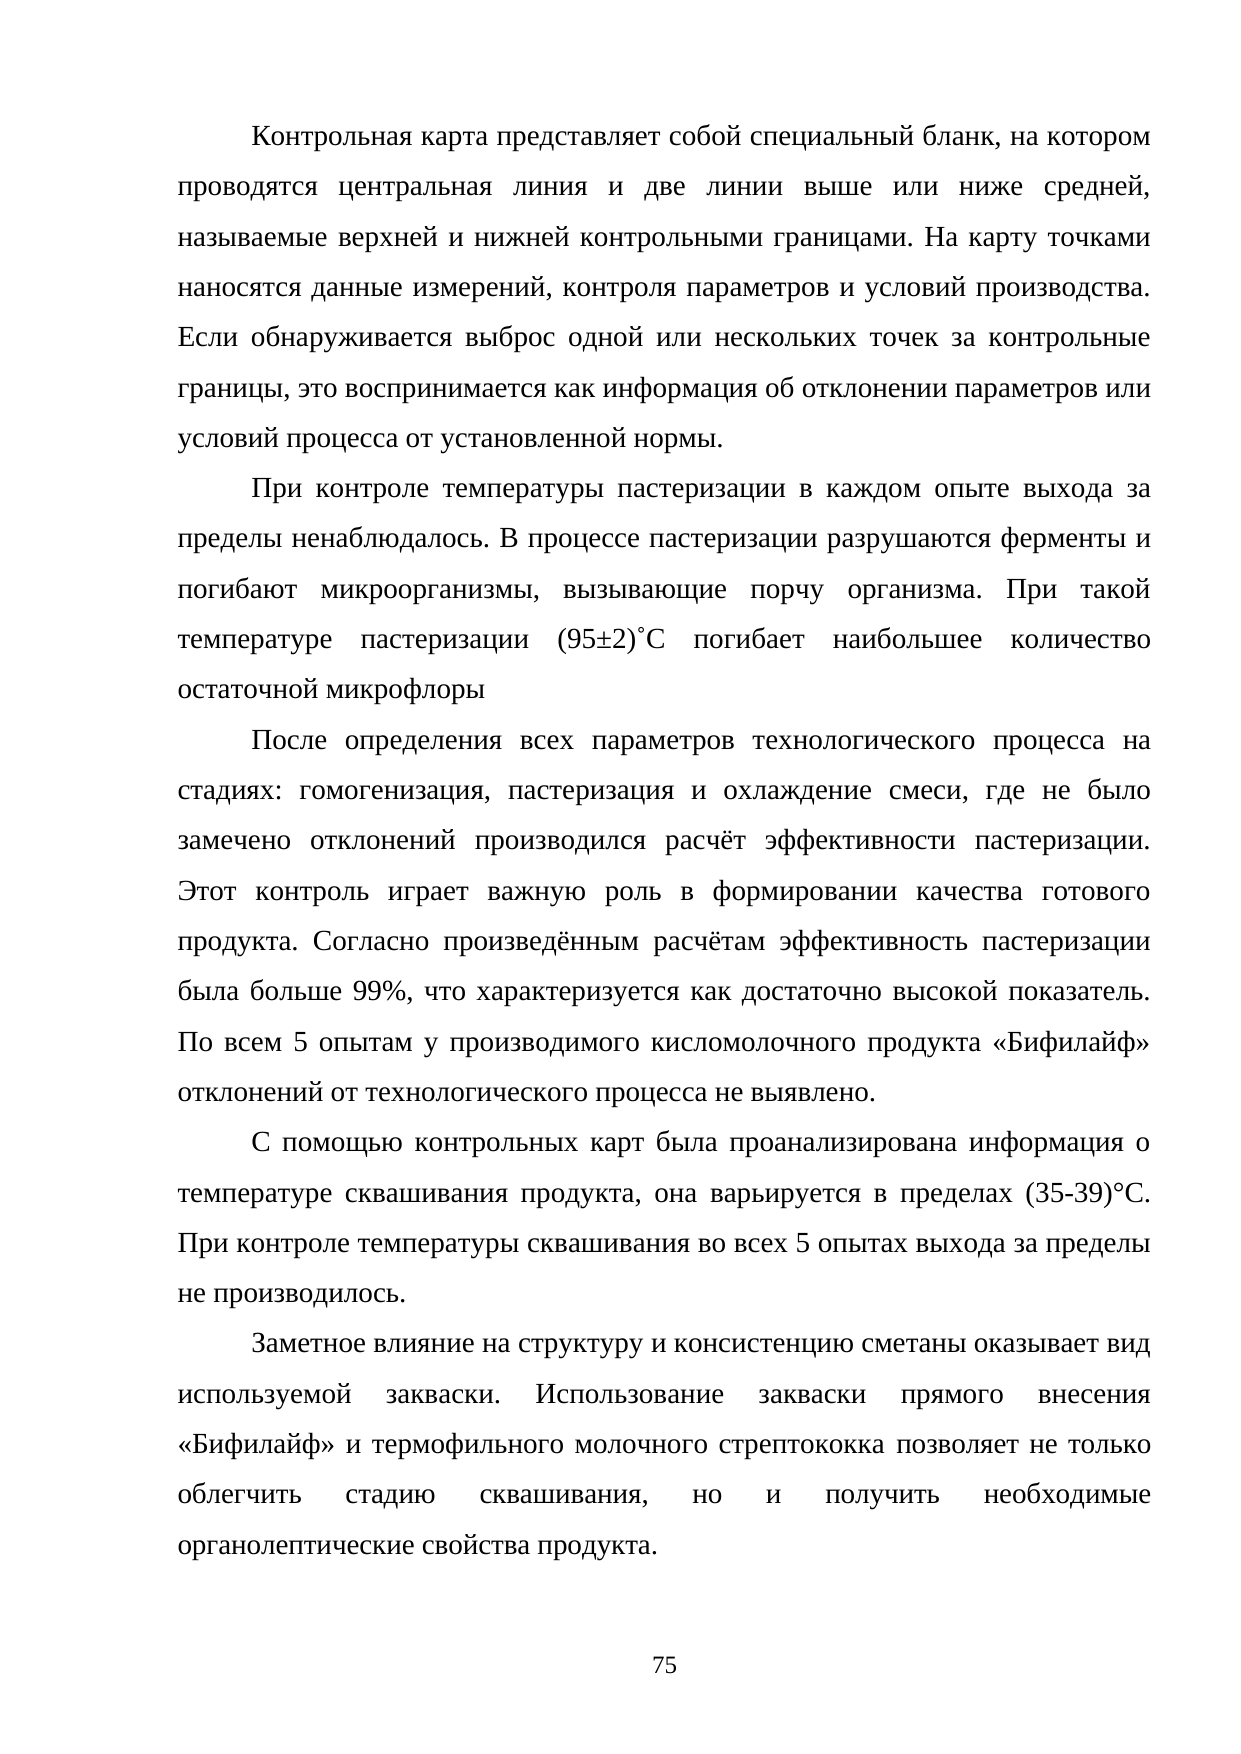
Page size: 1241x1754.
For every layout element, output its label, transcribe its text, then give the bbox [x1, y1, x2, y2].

text С помощью контрольных карт была проанализирована информация о температуре сквашивания продукта, она варьируется в пределах (35-39)°С. При контроле температуры сквашивания во всех 5 опытах выхода за пределы не производилось. [177, 1124, 1152, 1309]
text При контроле температуры пастеризации в каждом опыте выхода за пределы ненаблюдалось. В процессе пастеризации разрушаются ферменты и погибают микроорганизмы, вызывающие порчу организма. При такой температуре пастеризации (95±2)˚С погибает наибольшее количество остаточной микрофлоры [177, 470, 1152, 705]
text Контрольная карта представляет собой специальный бланк, на котором проводятся центральная линия и две линии выше или ниже средней, называемые верхней и нижней контрольными границами. На карту точками наносятся данные измерений, контроля параметров и условий производства. Если обнаруживается выброс одной или нескольких точек за контрольные границы, это воспринимается как информация об отклонении параметров или условий процесса от установленной нормы. [177, 118, 1152, 453]
text Заметное влияние на структуру и консистенцию сметаны оказывает вид используемой закваски. Использование закваски прямого внесения «Бифилайф» и термофильного молочного стрептококка позволяет не только облегчить стадию сквашивания, но и получить необходимые органолептические свойства продукта. [177, 1326, 1152, 1560]
text После определения всех параметров технологического процесса на стадиях: гомогенизация, пастеризация и охлаждение смеси, где не было замечено отклонений производился расчёт эффективности пастеризации. Этот контроль играет важную роль в формировании качества готового продукта. Согласно произведённым расчётам эффективность пастеризации была больше 99%, что характеризуется как достаточно высокой показатель. По всем 5 опытам у производимого кисломолочного продукта «Бифилайф» отклонений от технологического процесса не выявлено. [177, 722, 1152, 1108]
